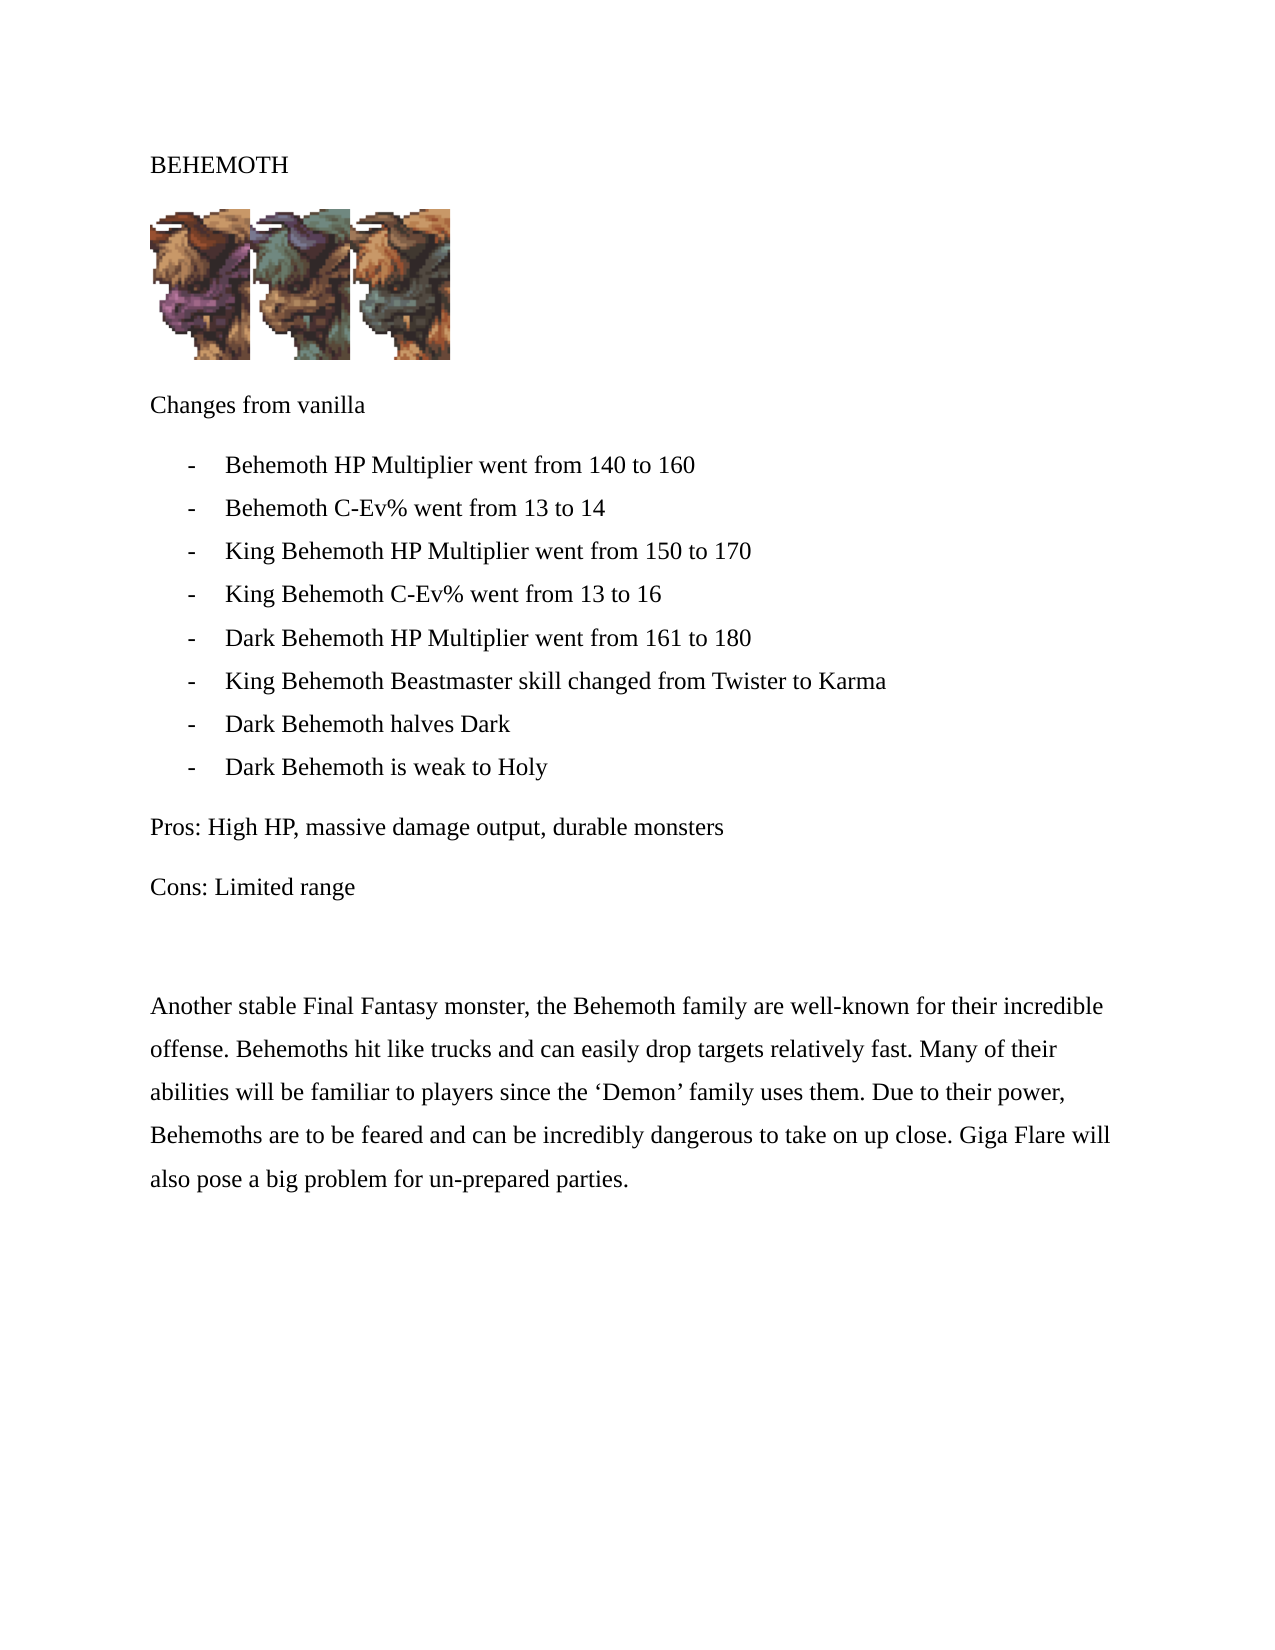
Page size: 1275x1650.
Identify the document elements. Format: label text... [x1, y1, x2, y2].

list King Behemoth C-Ev% went from 13 to 16 [187, 579, 1125, 608]
list Dark Behemoth HP Multiplier went from 161 to 180 [187, 623, 1125, 651]
text Pros: High HP, massive damage output, durable monsters [150, 812, 1125, 841]
list Dark Behemoth is weak to Holy [187, 752, 1125, 781]
text Cons: Limited range [150, 872, 1125, 900]
list Behemoth HP Multiplier went from 140 to 160 [187, 450, 1125, 479]
list King Behemoth HP Multiplier went from 150 to 170 [187, 536, 1125, 565]
text Changes from vanilla [150, 390, 1125, 419]
picture [150, 209, 451, 360]
list King Behemoth Beastmaster skill changed from Twister to Karma [187, 666, 1125, 694]
text Another stable Final Fantasy monster, the Behemoth family are well-known for their incredible offense. Behemoths hit like trucks and can easily drop targets relatively fast. Many of their abilities will be familiar to players since the ‘Demon’ family uses them. Due to their power, Behemoths are to be feared and can be incredibly dangerous to take on up close. Giga Flare will also pose a big problem for un-prepared parties. [150, 991, 1125, 1192]
list Dark Behemoth halves Dark [187, 709, 1125, 738]
text BEHEMOTH [150, 150, 1125, 179]
list Behemoth C-Ev% went from 13 to 14 [187, 493, 1125, 522]
